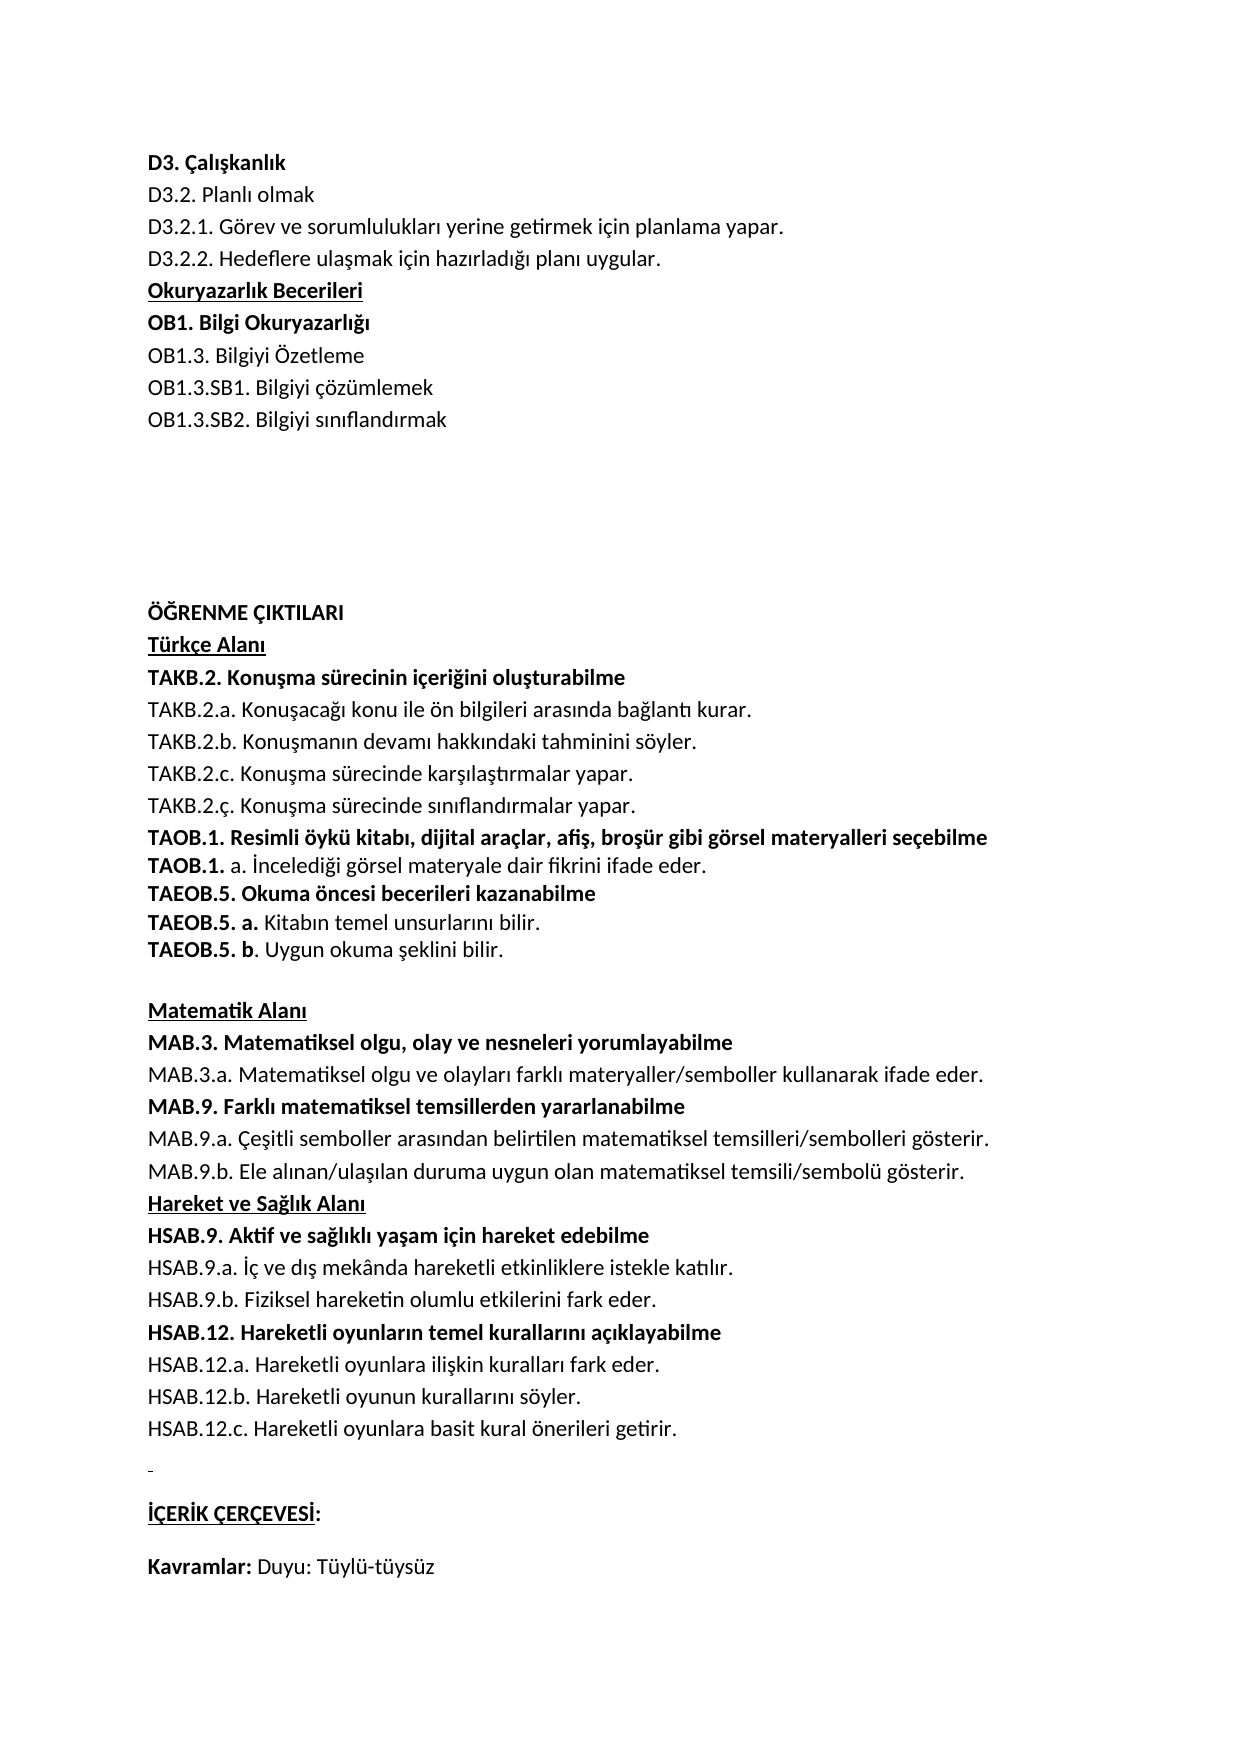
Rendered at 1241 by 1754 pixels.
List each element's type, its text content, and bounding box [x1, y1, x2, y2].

text Kavramlar: Duyu: Tüylü-tüysüz [148, 1552, 1093, 1581]
text Hareket ve Sağlık Alanı [148, 1189, 1093, 1217]
text TAKB.2.ç. Konuşma sürecinde sınıflandırmalar yapar. [148, 791, 1093, 819]
text ÖĞRENME ÇIKTILARI [148, 598, 1093, 626]
text HSAB.9.a. İç ve dış mekânda hareketli etkinliklere istekle katılır. [148, 1253, 1093, 1281]
text D3.2. Planlı olmak [148, 180, 1093, 208]
text TAKB.2.b. Konuşmanın devamı hakkındaki tahminini söyler. [148, 727, 1093, 755]
text Matematik Alanı [148, 996, 1093, 1024]
text TAEOB.5. a. Kitabın temel unsurlarını bilir. [148, 908, 1093, 936]
text MAB.3. Matematiksel olgu, olay ve nesneleri yorumlayabilme [148, 1028, 1093, 1056]
text D3. Çalışkanlık [148, 148, 1093, 176]
text TAKB.2.a. Konuşacağı konu ile ön bilgileri arasında bağlantı kurar. [148, 695, 1093, 723]
text HSAB.12.a. Hareketli oyunlara ilişkin kuralları fark eder. [148, 1350, 1093, 1378]
text MAB.9.a. Çeşitli semboller arasından belirtilen matematiksel temsilleri/sembolleri gösterir. [148, 1124, 1093, 1153]
text TAKB.2.c. Konuşma sürecinde karşılaştırmalar yapar. [148, 759, 1093, 787]
text D3.2.1. Görev ve sorumlulukları yerine getirmek için planlama yapar. [148, 212, 1093, 240]
text TAEOB.5. b. Uygun okuma şeklini bilir. [148, 936, 1093, 964]
text Türkçe Alanı [148, 630, 1093, 658]
text TAEOB.5. Okuma öncesi becerileri kazanabilme [148, 879, 1093, 908]
text OB1.3.SB1. Bilgiyi çözümlemek [148, 373, 1093, 401]
text D3.2.2. Hedeflere ulaşmak için hazırladığı planı uygular. [148, 244, 1093, 272]
text OB1.3.SB2. Bilgiyi sınıflandırmak [148, 405, 1093, 433]
text MAB.9. Farklı matematiksel temsillerden yararlanabilme [148, 1092, 1093, 1120]
text TAKB.2. Konuşma sürecinin içeriğini oluşturabilme [148, 663, 1093, 691]
text MAB.9.b. Ele alınan/ulaşılan duruma uygun olan matematiksel temsili/sembolü gösterir. [148, 1157, 1093, 1185]
text TAOB.1. Resimli öykü kitabı, dijital araçlar, afiş, broşür gibi görsel materyalleri seçebilme [148, 823, 1093, 852]
text OB1.3. Bilgiyi Özetleme [148, 341, 1093, 369]
text HSAB.12.b. Hareketli oyunun kurallarını söyler. [148, 1382, 1093, 1410]
text HSAB.9. Aktif ve sağlıklı yaşam için hareket edebilme [148, 1221, 1093, 1249]
text İÇERİK ÇERÇEVESİ: [148, 1499, 1093, 1527]
text Okuryazarlık Becerileri [148, 276, 1093, 304]
text HSAB.12. Hareketli oyunların temel kurallarını açıklayabilme [148, 1318, 1093, 1346]
text HSAB.9.b. Fiziksel hareketin olumlu etkilerini fark eder. [148, 1286, 1093, 1313]
text OB1. Bilgi Okuryazarlığı [148, 308, 1093, 337]
text MAB.3.a. Matematiksel olgu ve olayları farklı materyaller/semboller kullanarak ifade eder. [148, 1060, 1093, 1088]
text HSAB.12.c. Hareketli oyunlara basit kural önerileri getirir. [148, 1414, 1093, 1442]
text TAOB.1. a. İncelediği görsel materyale dair fikrini ifade eder. [148, 852, 1093, 879]
